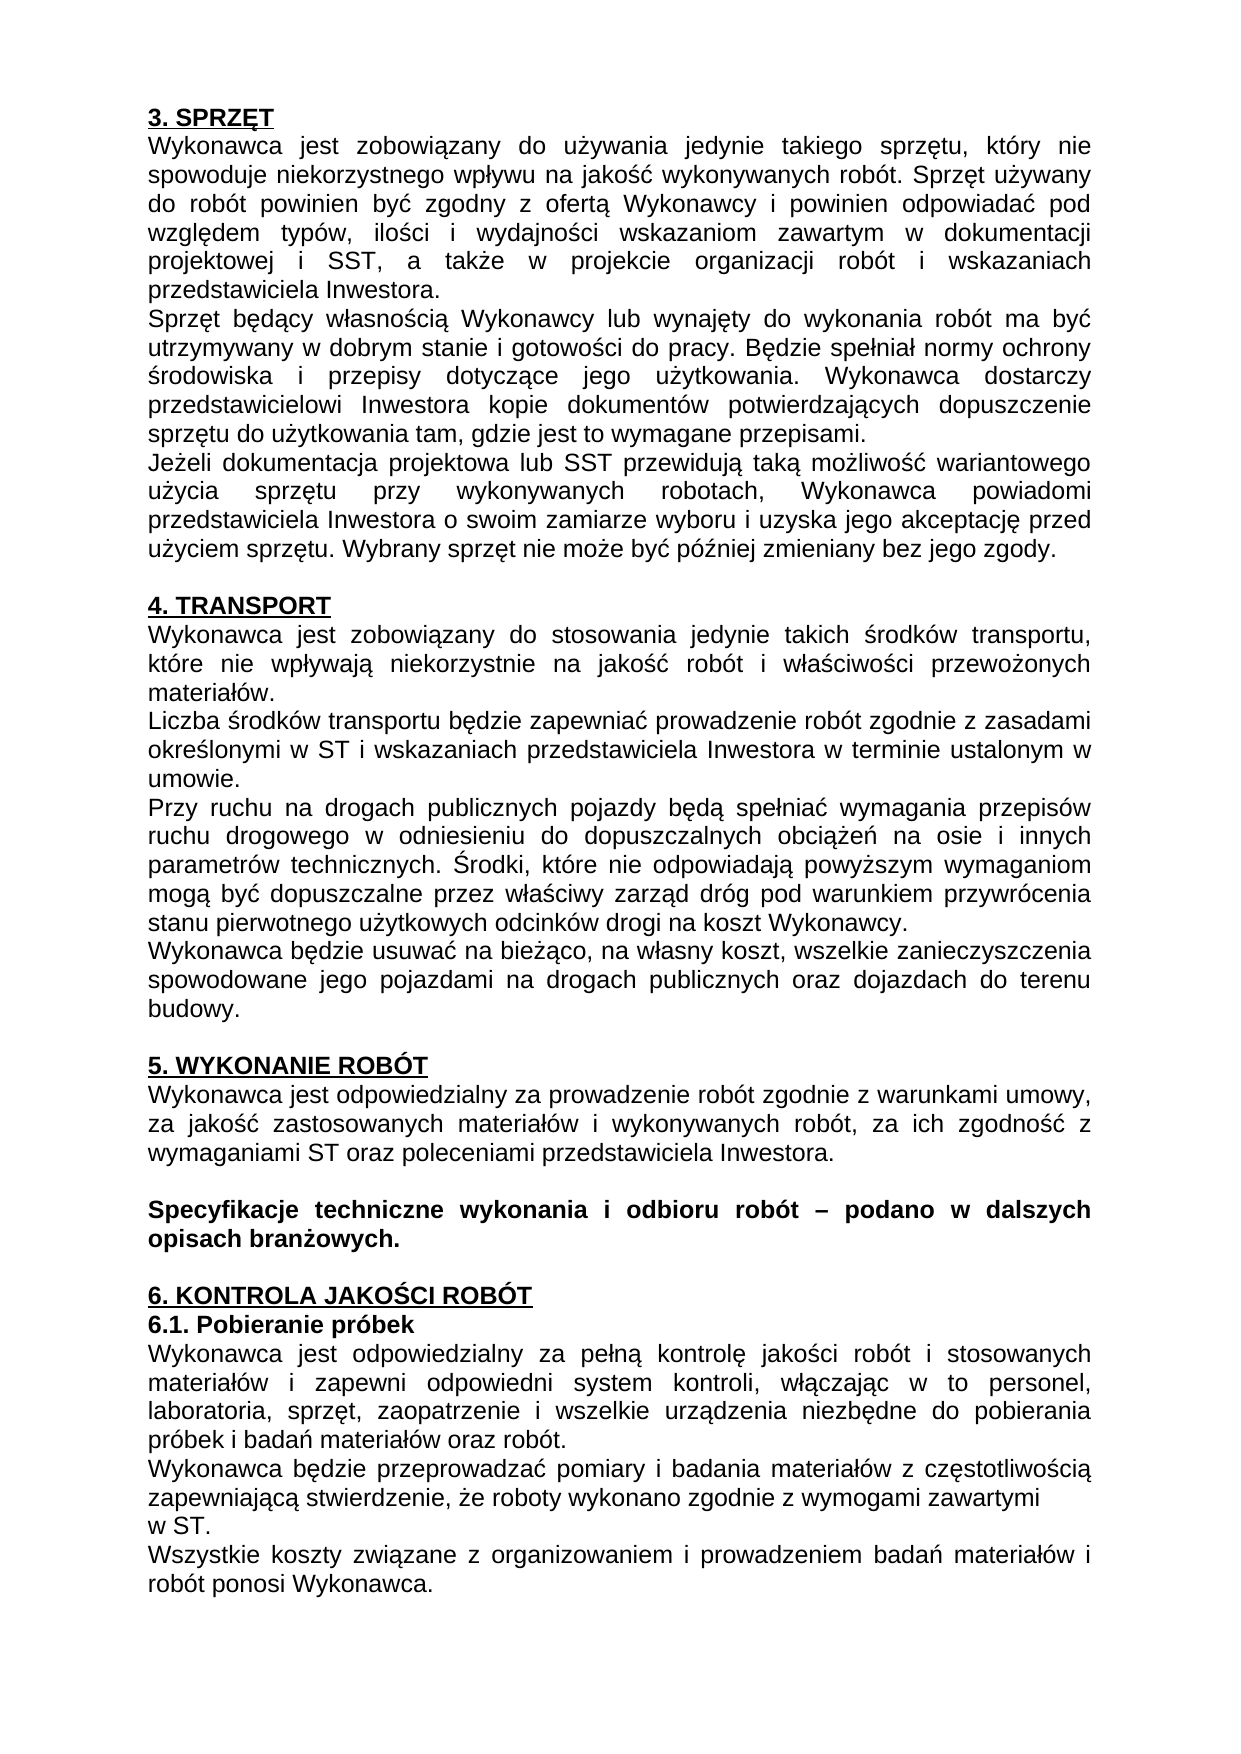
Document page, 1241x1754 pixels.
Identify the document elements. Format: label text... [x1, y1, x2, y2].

text Specyfikacje techniczne wykonania i odbioru robót – podano w dalszych opisach branżowych. [148, 1195, 1093, 1253]
text 4. TRANSPORT [148, 591, 1093, 620]
text Jeżeli dokumentacja projektowa lub SST przewidują taką możliwość wariantowego użycia sprzętu przy wykonywanych robotach, Wykonawca powiadomi przedstawiciela Inwestora o swoim zamiarze wyboru i uzyska jego akceptację przed użyciem sprzętu. Wybrany sprzęt nie może być później zmieniany bez jego zgody. [148, 448, 1093, 563]
text 6.1. Pobieranie próbek [148, 1310, 1093, 1339]
text Wszystkie koszty związane z organizowaniem i prowadzeniem badań materiałów i robót ponosi Wykonawca. [148, 1540, 1093, 1598]
text Sprzęt będący własnością Wykonawcy lub wynajęty do wykonania robót ma być utrzymywany w dobrym stanie i gotowości do pracy. Będzie spełniał normy ochrony środowiska i przepisy dotyczące jego użytkowania. Wykonawca dostarczy przedstawicielowi Inwestora kopie dokumentów potwierdzających dopuszczenie sprzętu do użytkowania tam, gdzie jest to wymagane przepisami. [148, 304, 1093, 448]
text Wykonawca jest odpowiedzialny za pełną kontrolę jakości robót i stosowanych materiałów i zapewni odpowiedni system kontroli, włączając w to personel, laboratoria, sprzęt, zaopatrzenie i wszelkie urządzenia niezbędne do pobierania próbek i badań materiałów oraz robót. [148, 1339, 1093, 1454]
text Wykonawca jest zobowiązany do używania jedynie takiego sprzętu, który nie spowoduje niekorzystnego wpływu na jakość wykonywanych robót. Sprzęt używany do robót powinien być zgodny z ofertą Wykonawcy i powinien odpowiadać pod względem typów, ilości i wydajności wskazaniom zawartym w dokumentacji projektowej i SST, a także w projekcie organizacji robót i wskazaniach przedstawiciela Inwestora. [148, 131, 1093, 304]
text Wykonawca jest zobowiązany do stosowania jedynie takich środków transportu, które nie wpływają niekorzystnie na jakość robót i właściwości przewożonych materiałów. [148, 620, 1093, 706]
text 6. KONTROLA JAKOŚCI ROBÓT [148, 1281, 1093, 1310]
text Wykonawca będzie przeprowadzać pomiary i badania materiałów z częstotliwością zapewniającą stwierdzenie, że roboty wykonano zgodnie z wymogami zawartymi [148, 1454, 1093, 1511]
text 5. WYKONANIE ROBÓT [148, 1051, 1093, 1080]
text Przy ruchu na drogach publicznych pojazdy będą spełniać wymagania przepisów ruchu drogowego w odniesieniu do dopuszczalnych obciążeń na osie i innych parametrów technicznych. Środki, które nie odpowiadają powyższym wymaganiom mogą być dopuszczalne przez właściwy zarząd dróg pod warunkiem przywrócenia stanu pierwotnego użytkowych odcinków drogi na koszt Wykonawcy. [148, 793, 1093, 936]
text Liczba środków transportu będzie zapewniać prowadzenie robót zgodnie z zasadami określonymi w ST i wskazaniach przedstawiciela Inwestora w terminie ustalonym w umowie. [148, 706, 1093, 793]
text w ST. [148, 1511, 1093, 1540]
text 3. SPRZĘT [148, 103, 1093, 131]
text Wykonawca będzie usuwać na bieżąco, na własny koszt, wszelkie zanieczyszczenia spowodowane jego pojazdami na drogach publicznych oraz dojazdach do terenu budowy. [148, 936, 1093, 1023]
text Wykonawca jest odpowiedzialny za prowadzenie robót zgodnie z warunkami umowy, za jakość zastosowanych materiałów i wykonywanych robót, za ich zgodność z wymaganiami ST oraz poleceniami przedstawiciela Inwestora. [148, 1080, 1093, 1166]
